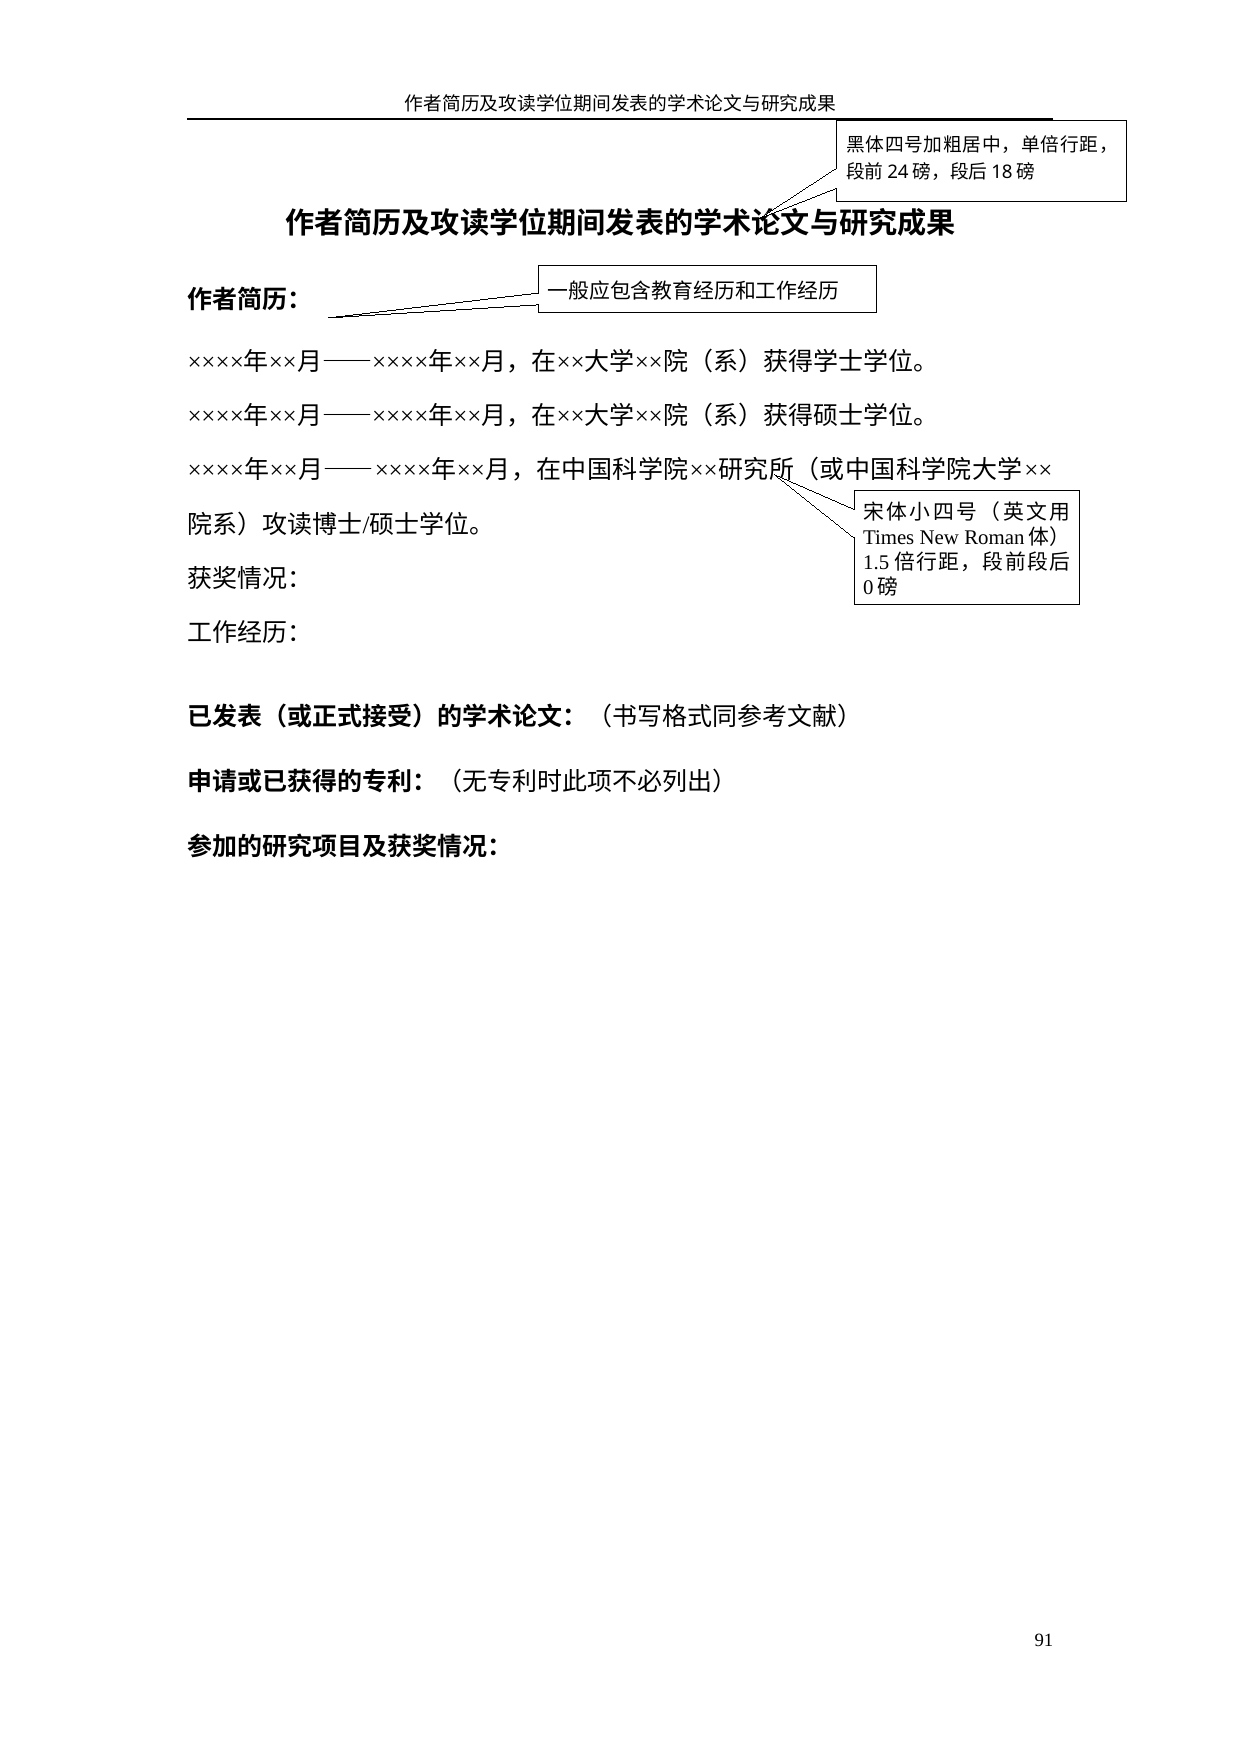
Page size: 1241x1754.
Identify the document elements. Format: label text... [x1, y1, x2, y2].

text ××××年××月——××××年××月，在××大学××院（系）获得学士学位。 [187, 341, 1053, 377]
text 已发表（或正式接受）的学术论文：（书写格式同参考文献） [187, 696, 1053, 732]
text 获奖情况： [187, 558, 854, 595]
text 作者简历： [375, 280, 1053, 316]
text ××××年××月——××××年××月，在××大学××院（系）获得硕士学位。 [187, 395, 1053, 432]
text 申请或已获得的专利：（无专利时此项不必列出） [187, 761, 1053, 797]
text 工作经历： [187, 613, 1053, 649]
text 作者简历： [187, 280, 538, 316]
text 参加的研究项目及获奖情况： [187, 826, 1053, 862]
text ××××年××月——××××年××月，在中国科学院××研究所（或中国科学院大学××院系）攻读博士/硕士学位。 [187, 450, 1053, 540]
text 作者简历及攻读学位期间发表的学术论文与研究成果 [187, 200, 1053, 242]
